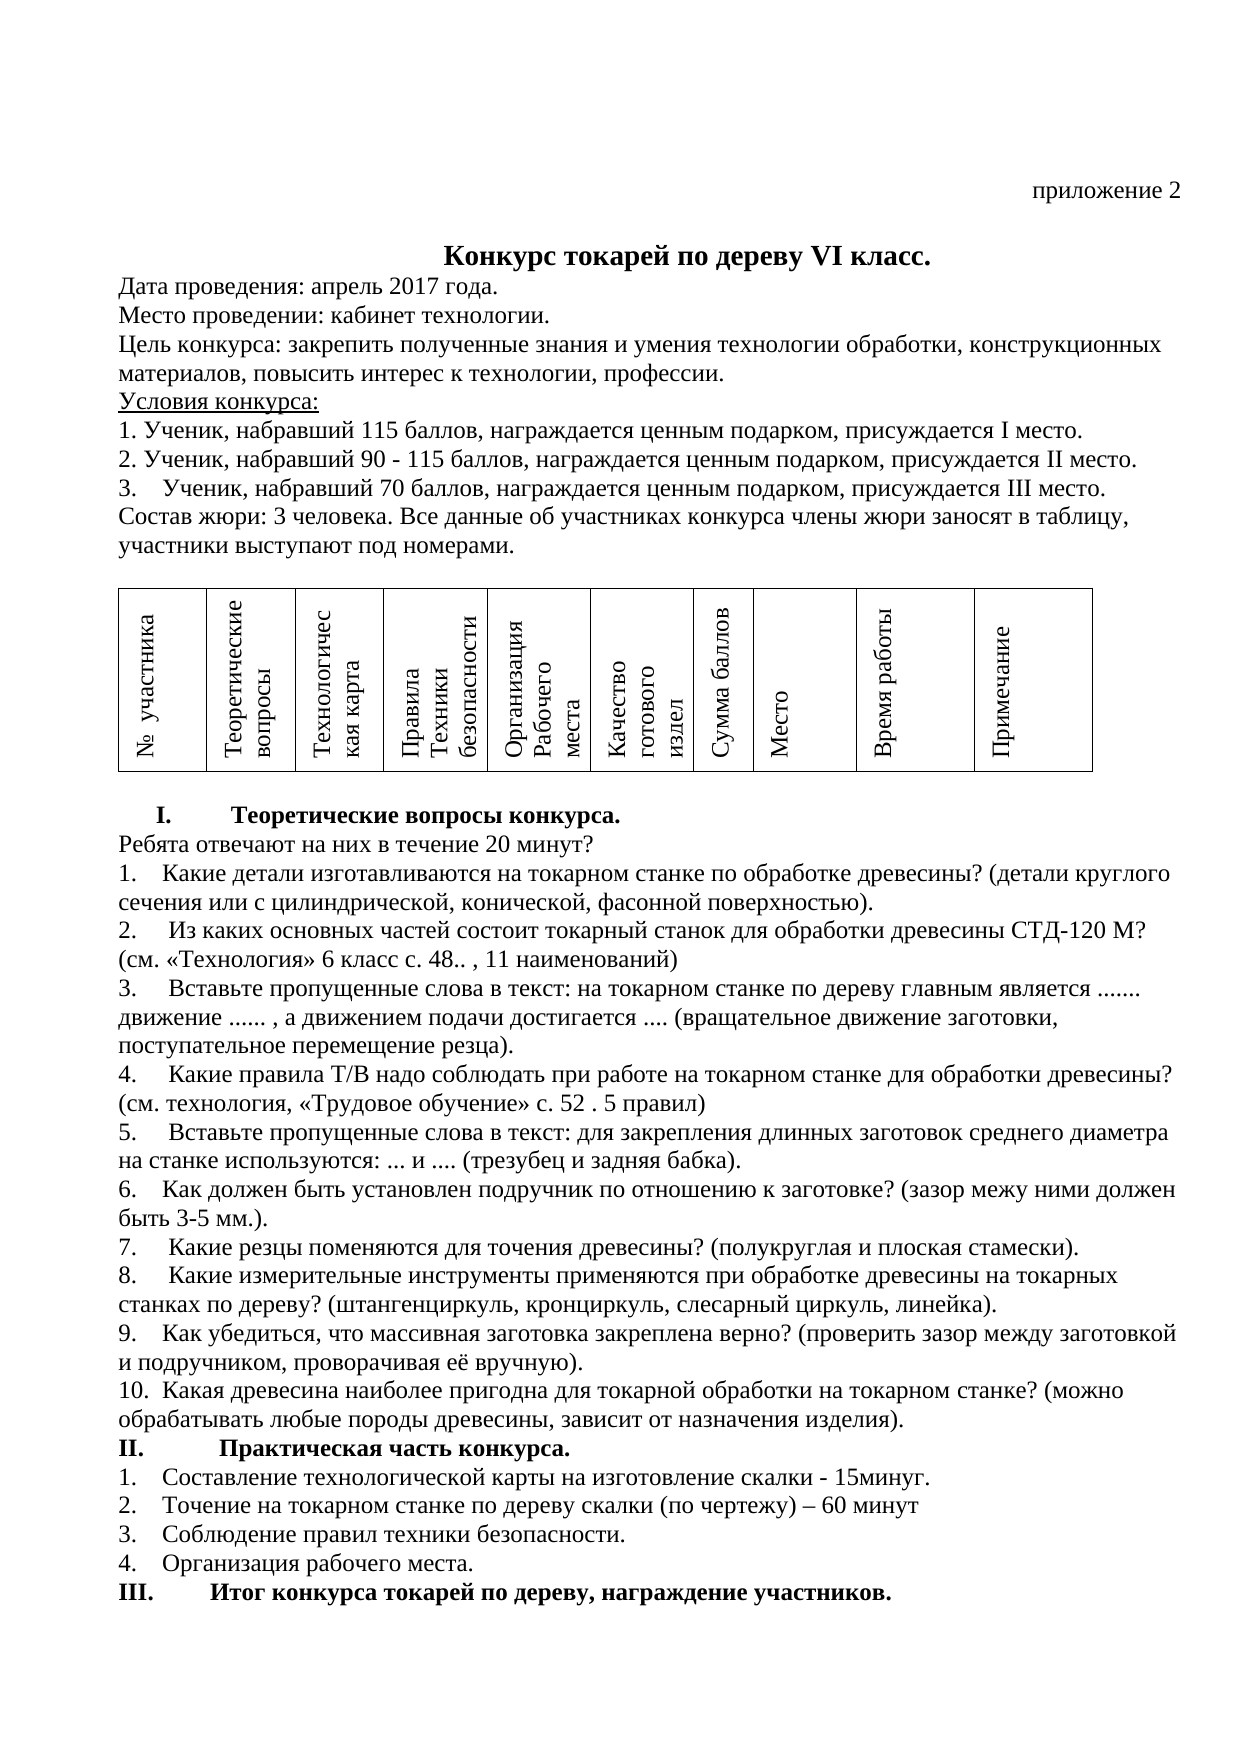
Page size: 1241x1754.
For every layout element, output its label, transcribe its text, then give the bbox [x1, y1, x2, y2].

table_header Качество готового издел [591, 589, 693, 771]
text 1. Какие детали изготавливаются на токарном станке по обработке древесины? (детали круглого сечения или с цилиндрической, конической, фасонной поверхностью). [118, 858, 1181, 916]
table_header Технологическая карта [296, 589, 383, 771]
table_header № участника [119, 589, 206, 771]
text 2. Точение на токарном станке по дереву скалки (по чертежу) – 60 минут [118, 1491, 1181, 1519]
table_header Теоретические вопросы [207, 589, 295, 771]
table_header Сумма баллов [694, 589, 753, 771]
text 7. Какие резцы поменяются для точения древесины? (полукруглая и плоская стамески). [118, 1232, 1181, 1261]
text 10. Какая древесина наиболее пригодна для токарной обработки на токарном cтанке? (можно обрабатывать любые породы древесины, зависит от назначения изделия). [118, 1376, 1181, 1433]
text Место проведении: кабинет технологии. [118, 300, 1181, 329]
text 6. Как должен быть установлен подручник по отношению к заготовке? (зазор межу ними должен быть 3-5 мм.). [118, 1174, 1181, 1232]
text 4. Организация рабочего места. [118, 1548, 1181, 1577]
text 1. Составление технологической карты на изготовление скалки - 15минуг. [118, 1462, 1181, 1491]
text 8. Какие измерительные инструменты применяются при обработке древесины на токарных станках по дереву? (штангенциркуль, кронциркуль, слесарный циркуль, линейка). [118, 1261, 1181, 1318]
text 2. Ученик, набравший 90 - 115 баллов, награждается ценным подарком, присуждается II место. [118, 444, 1181, 473]
text приложение 2 [118, 176, 1181, 204]
text 1. Ученик, набравший 115 баллов, награждается ценным подарком, присуждается I место. [118, 415, 1181, 444]
list Теоретические вопросы конкурса. [156, 801, 1181, 829]
text 3. Ученик, набравший 70 баллов, награждается ценным подарком, присуждается III место. Состав жюри: 3 человека. Все данные об участниках конкурса члены жюри заносят в таблицу, участники выступают под номерами. [118, 473, 1181, 559]
table_header Правила Техники безопасности [384, 589, 487, 771]
text II. Практическая часть конкурса. [118, 1433, 1181, 1462]
text III. Итог конкурса токарей по дереву, награждение участников. [118, 1577, 1181, 1606]
table_header Время работы [857, 589, 974, 771]
text Условия конкурса: [118, 386, 1181, 415]
text Цель конкурса: закрепить полученные знания и умения технологии обработки, конструкционных материалов, повысить интерес к технологии, профессии. [118, 329, 1181, 386]
text 3. Соблюдение правил техники безопасности. [118, 1519, 1181, 1548]
table_header Место [754, 589, 856, 771]
text 5. Вставьте пропущенные слова в текст: для закрепления длинных заготовок среднего диаметра на станке используются: ... и .... (трезубец и задняя бабка). [118, 1117, 1181, 1174]
list Конкурс токарей по дереву VI класс. [193, 238, 1181, 271]
text 9. Как убедиться, что массивная заготовка закреплена верно? (проверить зазор между заготовкой и подручником, проворачивая её вручную). [118, 1318, 1181, 1376]
text Ребята отвечают на них в течение 20 минут? [118, 829, 1181, 858]
text 2. Из каких основных частей состоит токарный станок для обработки древесины СТД-120 M? (см. «Технология» 6 класс с. 48.. , 11 наименований) [118, 916, 1181, 973]
text 3. Вставьте пропущенные слова в текст: на токарном станке по дереву главным является ....... движение ...... , а движением подачи достигается .... (вращательное движение заготовки, поступательное перемещение резца). [118, 973, 1181, 1059]
table_header Примечание [975, 589, 1092, 771]
text Дата проведения: апрель 2017 года. [118, 271, 1181, 300]
table_header Организация Рабочего места [488, 589, 590, 771]
text 4. Какие правила Т/В надо соблюдать при работе на токарном станке для обработки древесины? (см. технология, «Трудовое обучение» с. 52 . 5 правил) [118, 1059, 1181, 1117]
